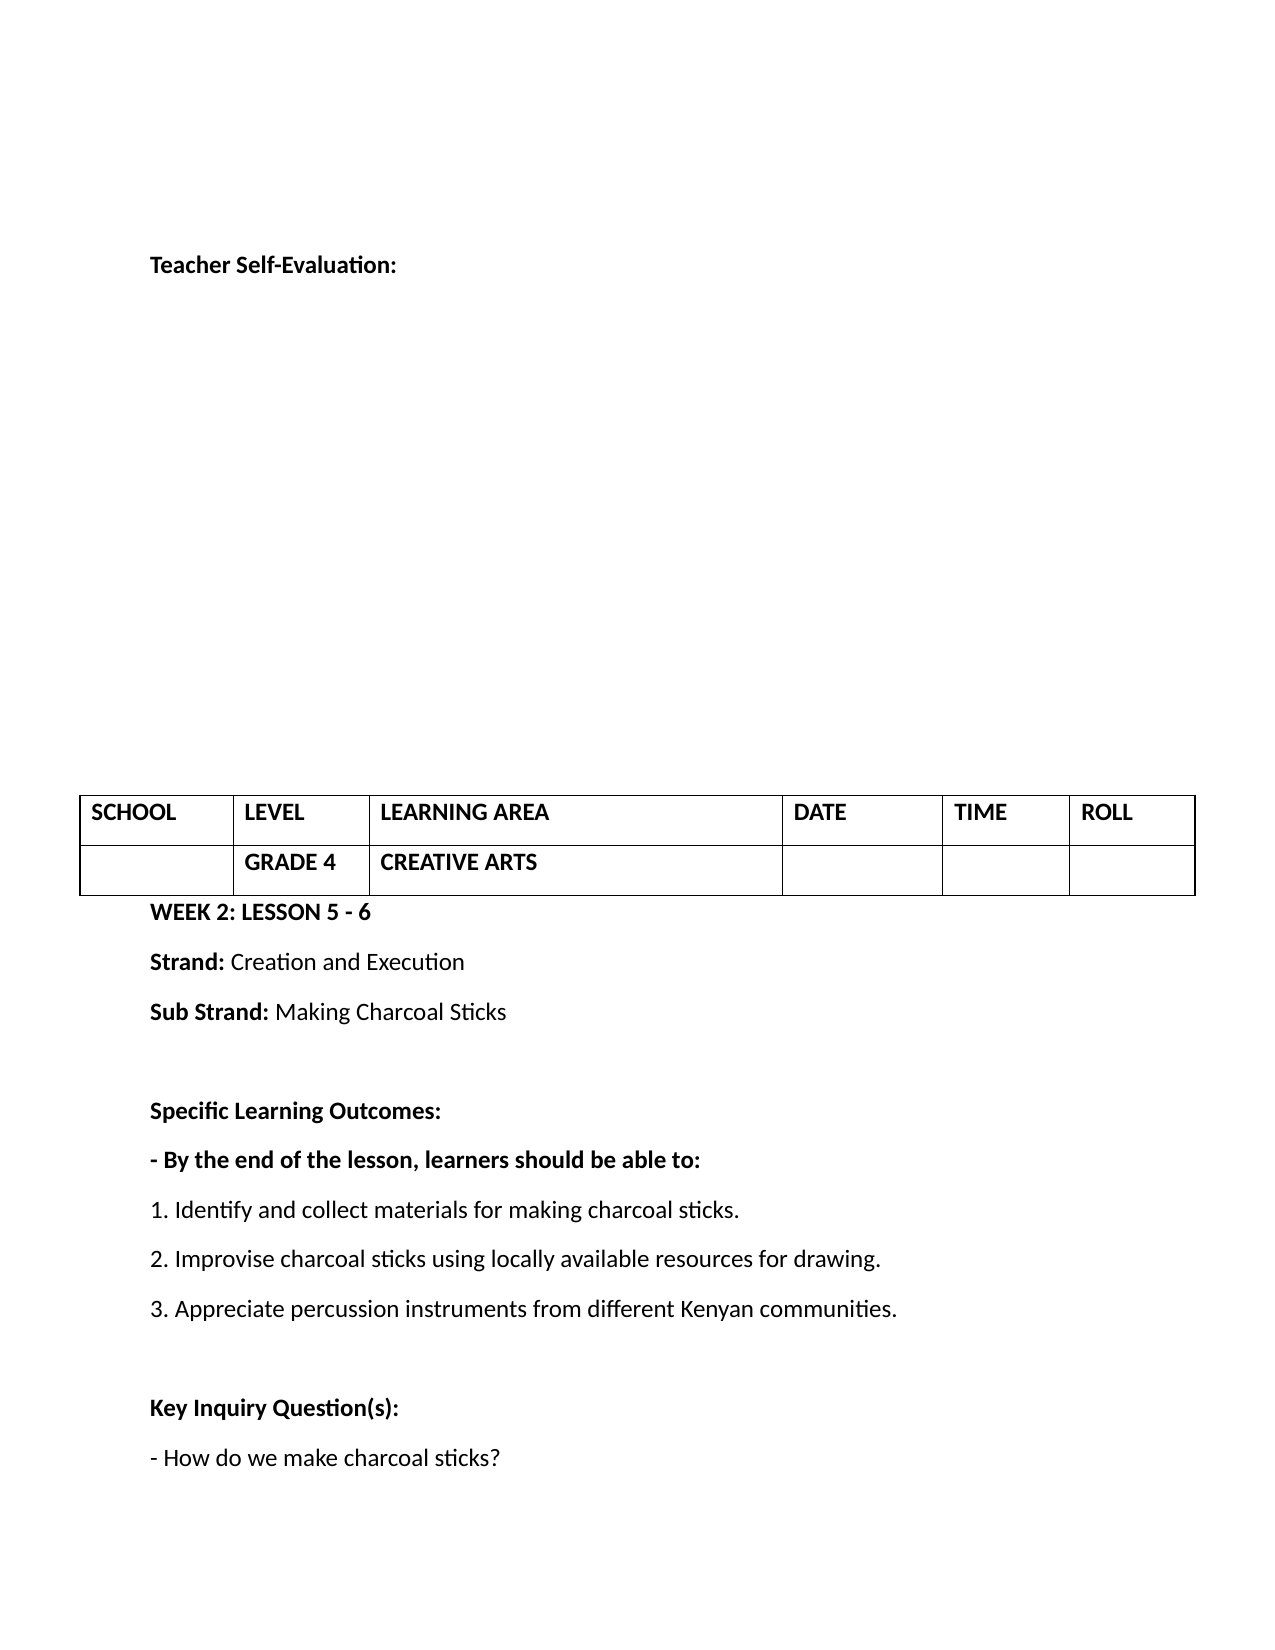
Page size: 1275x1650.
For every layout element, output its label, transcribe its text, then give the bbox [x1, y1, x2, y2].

text Strand: Creation and Execution [150, 946, 1125, 977]
text Key Inquiry Question(s): [150, 1392, 1125, 1423]
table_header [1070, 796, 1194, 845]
text 3. Appreciate percussion instruments from different Kenyan communities. [150, 1293, 1125, 1324]
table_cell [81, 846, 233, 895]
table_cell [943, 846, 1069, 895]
text Teacher Self-Evaluation: [150, 249, 1125, 280]
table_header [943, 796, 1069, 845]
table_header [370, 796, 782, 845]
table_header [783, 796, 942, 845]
text WEEK 2: LESSON 5 - 6 [150, 896, 1125, 927]
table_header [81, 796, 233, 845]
text - How do we make charcoal sticks? [150, 1442, 1125, 1472]
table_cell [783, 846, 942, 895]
text 1. Identify and collect materials for making charcoal sticks. [150, 1194, 1125, 1224]
text Specific Learning Outcomes: [150, 1095, 1125, 1125]
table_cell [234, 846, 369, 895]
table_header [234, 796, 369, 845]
text - By the end of the lesson, learners should be able to: [150, 1144, 1125, 1175]
text 2. Improvise charcoal sticks using locally available resources for drawing. [150, 1243, 1125, 1274]
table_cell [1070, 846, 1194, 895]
text Sub Strand: Making Charcoal Sticks [150, 996, 1125, 1026]
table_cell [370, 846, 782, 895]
